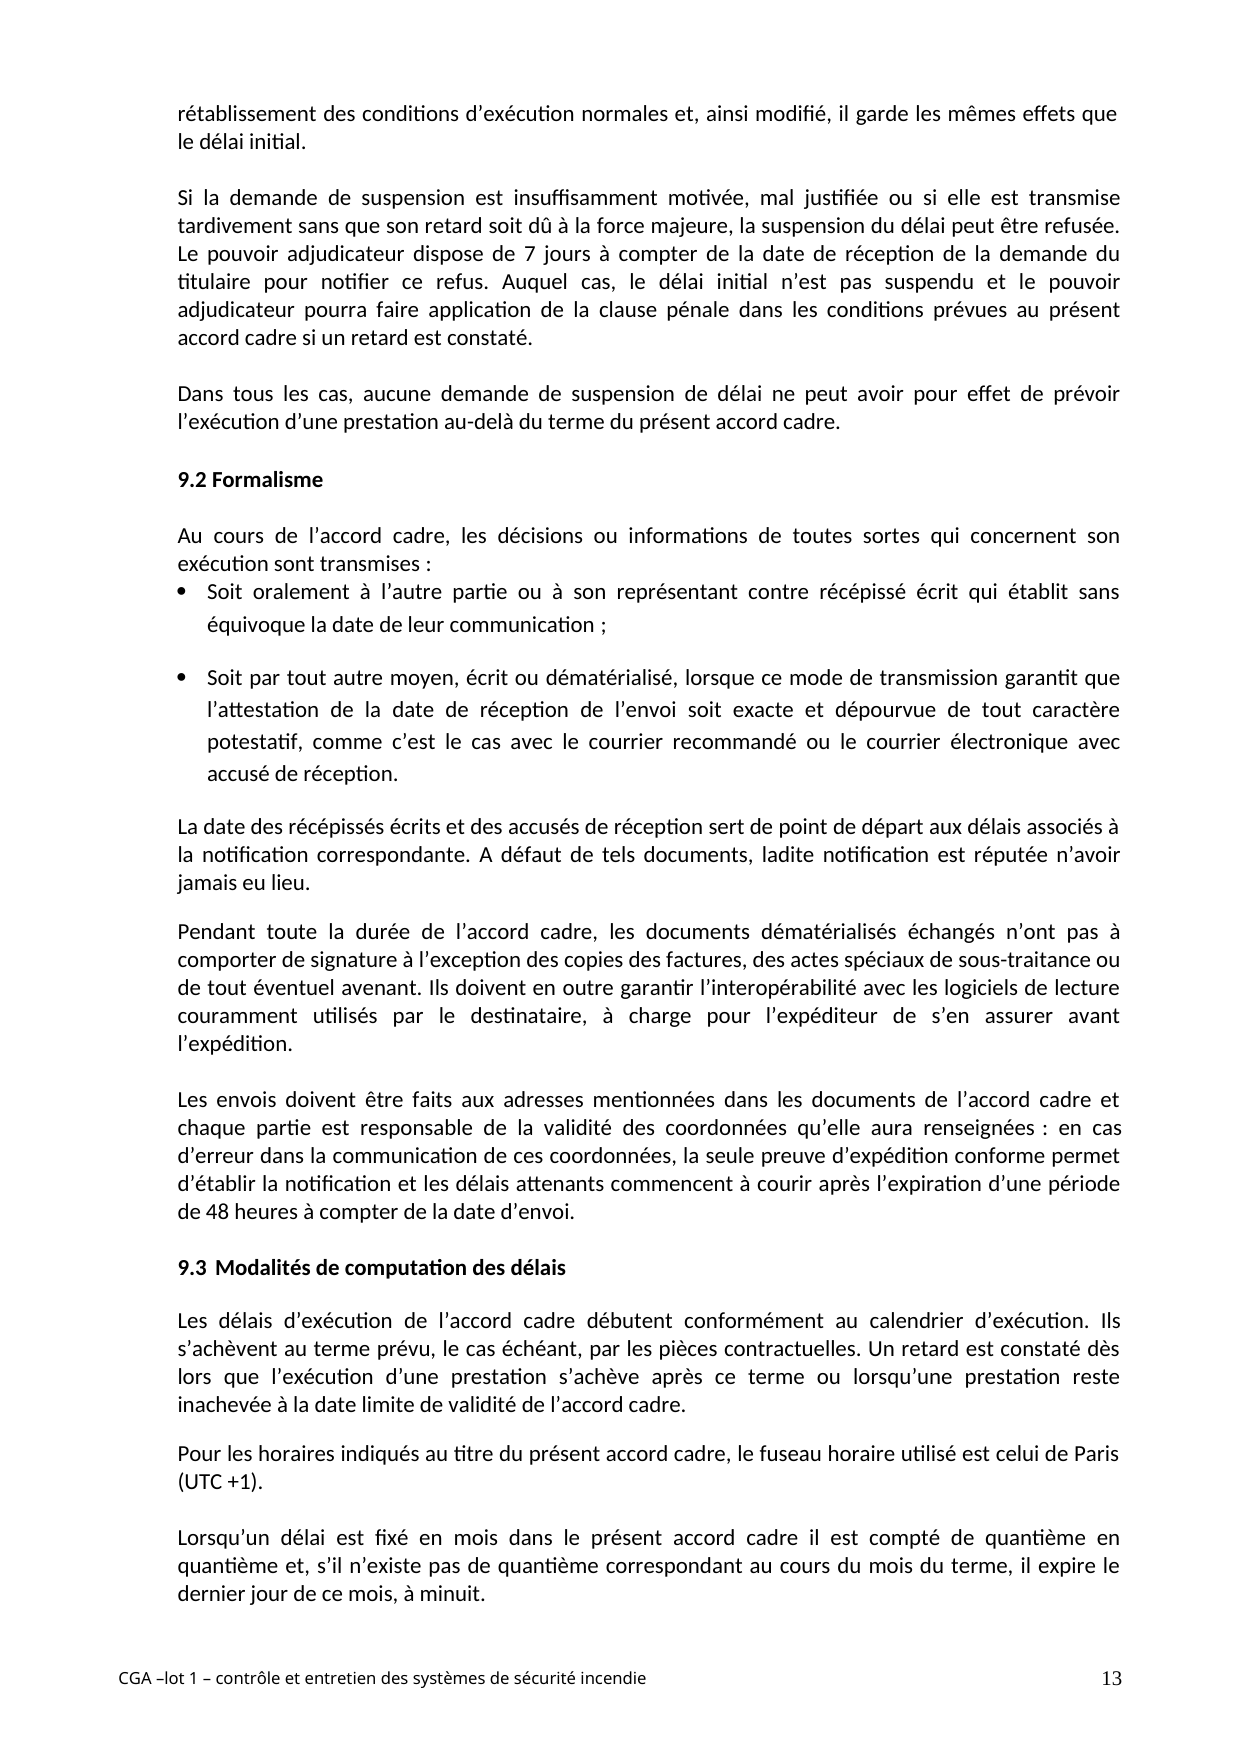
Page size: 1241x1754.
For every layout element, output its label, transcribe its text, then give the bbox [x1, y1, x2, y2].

list Modalités de computation des délais [177, 1253, 1122, 1281]
text Si la demande de suspension est insuffisamment motivée, mal justifiée ou si elle est transmise tardivement sans que son retard soit dû à la force majeure, la suspension du délai peut être refusée. Le pouvoir adjudicateur dispose de 7 jours à compter de la date de réception de la demande du titulaire pour notifier ce refus. Auquel cas, le délai initial n’est pas suspendu et le pouvoir adjudicateur pourra faire application de la clause pénale dans les conditions prévues au présent accord cadre si un retard est constaté. [177, 183, 1122, 351]
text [177, 99, 1122, 155]
text Dans tous les cas, aucune demande de suspension de délai ne peut avoir pour effet de prévoir l’exécution d’une prestation au-delà du terme du présent accord cadre. [177, 379, 1122, 435]
text La date des récépissés écrits et des accusés de réception sert de point de départ aux délais associés à la notification correspondante. A défaut de tels documents, ladite notification est réputée n’avoir jamais eu lieu. [177, 812, 1122, 896]
list Soit par tout autre moyen, écrit ou dématérialisé, lorsque ce mode de transmission garantit que l’attestation de la date de réception de l’envoi soit exacte et dépourvue de tout caractère potestatif, comme c’est le cas avec le courrier recommandé ou le courrier électronique avec accusé de réception. [177, 663, 1122, 787]
text Les envois doivent être faits aux adresses mentionnées dans les documents de l’accord cadre et chaque partie est responsable de la validité des coordonnées qu’elle aura renseignées : en cas d’erreur dans la communication de ces coordonnées, la seule preuve d’expédition conforme permet d’établir la notification et les délais attenants commencent à courir après l’expiration d’une période de 48 heures à compter de la date d’envoi. [177, 1085, 1122, 1225]
list Soit oralement à l’autre partie ou à son représentant contre récépissé écrit qui établit sans équivoque la date de leur communication ; [177, 577, 1122, 638]
text Les délais d’exécution de l’accord cadre débutent conformément au calendrier d’exécution. Ils s’achèvent au terme prévu, le cas échéant, par les pièces contractuelles. Un retard est constaté dès lors que l’exécution d’une prestation s’achève après ce terme ou lorsqu’une prestation reste inachevée à la date limite de validité de l’accord cadre. [177, 1306, 1122, 1418]
text Pour les horaires indiqués au titre du présent accord cadre, le fuseau horaire utilisé est celui de Paris (UTC +1). [177, 1439, 1122, 1495]
text Lorsqu’un délai est fixé en mois dans le présent accord cadre il est compté de quantième en quantième et, s’il n’existe pas de quantième correspondant au cours du mois du terme, il expire le dernier jour de ce mois, à minuit. [177, 1523, 1122, 1607]
text Au cours de l’accord cadre, les décisions ou informations de toutes sortes qui concernent son exécution sont transmises : [177, 521, 1122, 577]
text Pendant toute la durée de l’accord cadre, les documents dématérialisés échangés n’ont pas à comporter de signature à l’exception des copies des factures, des actes spéciaux de sous-traitance ou de tout éventuel avenant. Ils doivent en outre garantir l’interopérabilité avec les logiciels de lecture couramment utilisés par le destinataire, à charge pour l’expéditeur de s’en assurer avant l’expédition. [177, 917, 1122, 1057]
text 9.2 Formalisme [177, 465, 1122, 493]
